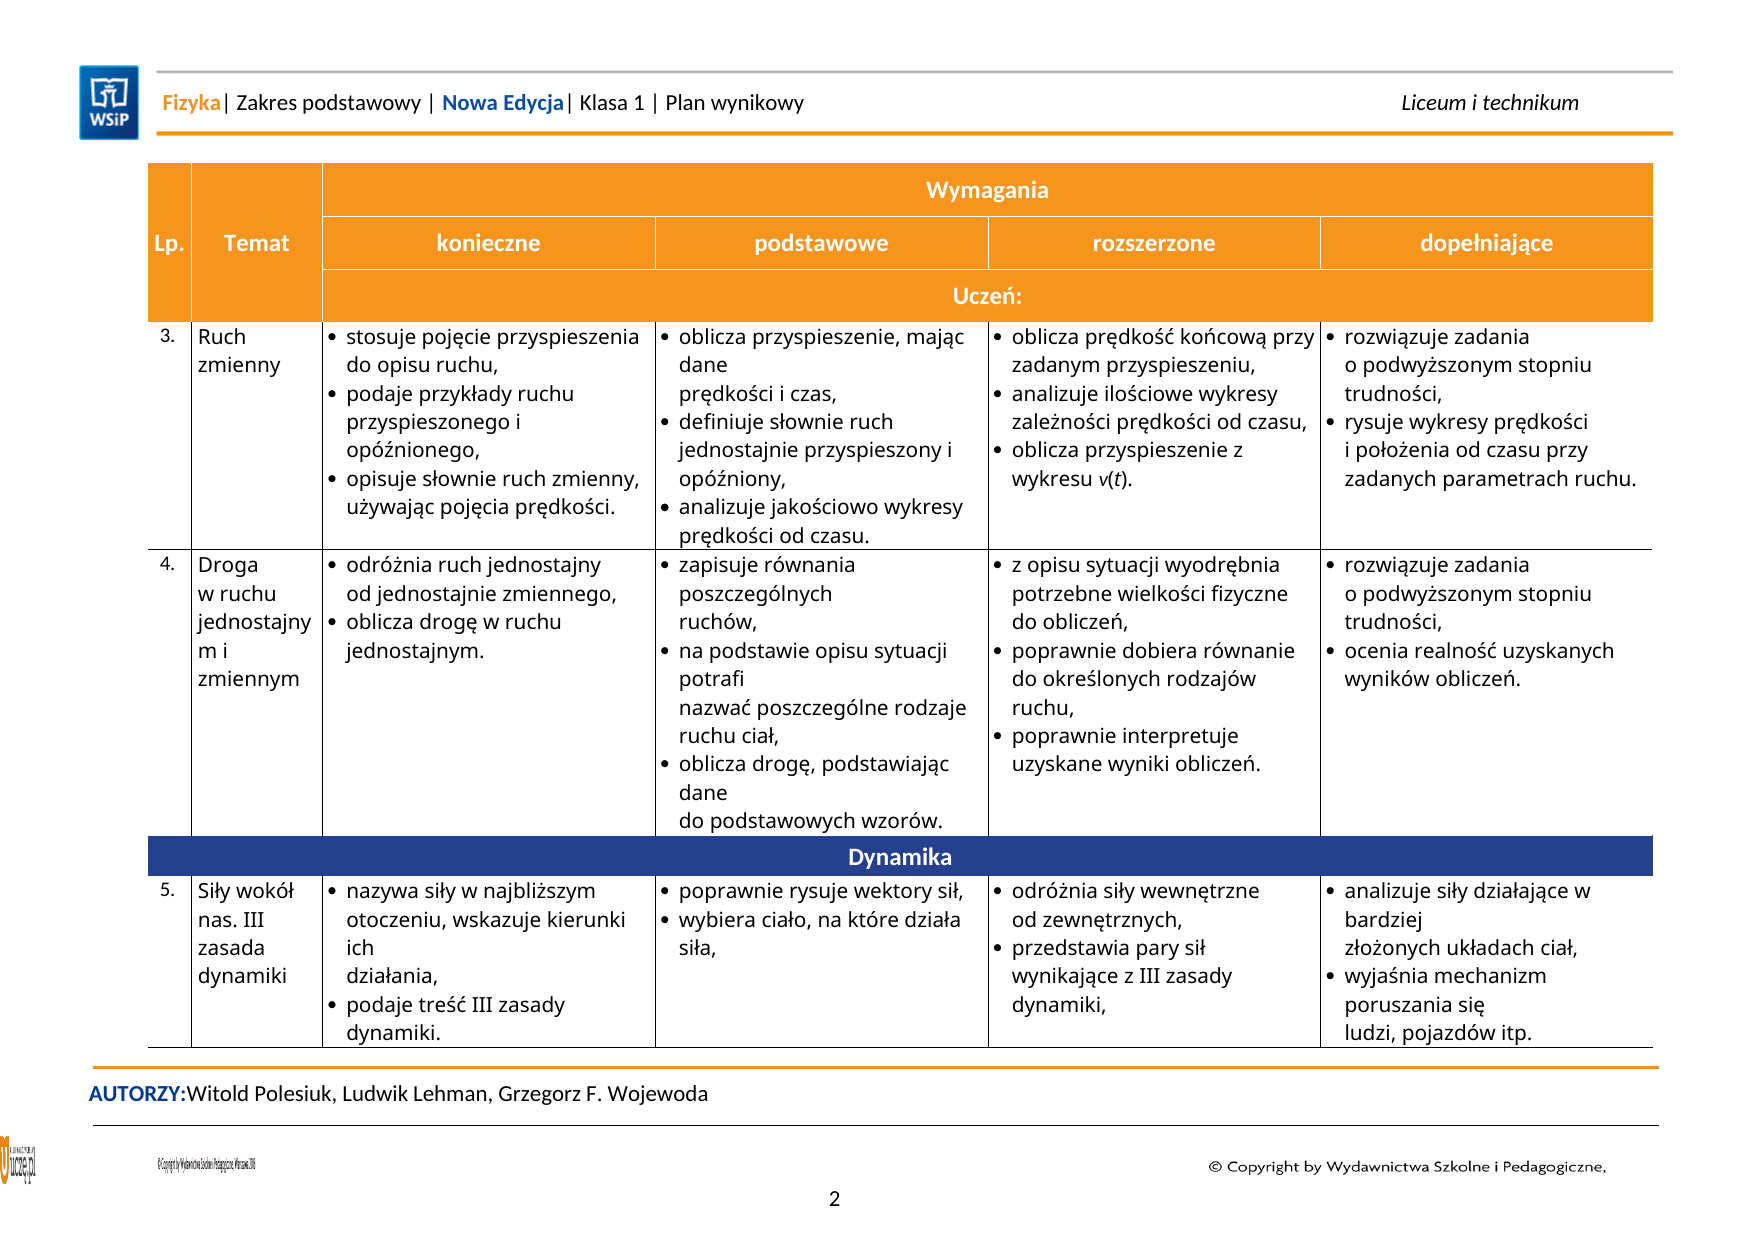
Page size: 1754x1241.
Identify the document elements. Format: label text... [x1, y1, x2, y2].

table_cell analizuje siły działające w bardziej złożonych układach ciał, wyjaśnia mechanizm poruszania się ludzi, pojazdów itp. [1321, 876, 1653, 1047]
table_cell Uczeń: [323, 270, 1653, 322]
table_cell rozszerzone [989, 217, 1320, 269]
table_cell rozwiązuje zadania o podwyższonym stopniu trudności, rysuje wykresy prędkości i położenia od czasu przy zadanych parametrach ruchu. [1321, 322, 1653, 549]
table_cell odróżnia ruch jednostajny od jednostajnie zmiennego, oblicza drogę w ruchu jednostajnym. [323, 550, 655, 835]
table_cell 5. [148, 876, 191, 1047]
table_cell oblicza prędkość końcową przy zadanym przyspieszeniu, analizuje ilościowe wykresy zależności prędkości od czasu, oblicza przyspieszenie z wykresu v(t). [989, 322, 1320, 549]
table_cell rozwiązuje zadania o podwyższonym stopniu trudności, ocenia realność uzyskanych wyników obliczeń. [1321, 549, 1653, 835]
picture [1180, 1140, 1607, 1185]
table_cell konieczne [323, 217, 655, 269]
table_cell poprawnie rysuje wektory sił, wybiera ciało, na które działa siła, [656, 876, 988, 1047]
table_cell Dynamika [148, 835, 1653, 876]
table_cell Ruch zmienny [192, 322, 322, 549]
table_cell 3. [148, 322, 191, 549]
table_header Wymagania [323, 163, 1653, 216]
table_cell Droga w ruchu jednostajnym i zmiennym [192, 550, 322, 835]
table_cell zapisuje równania poszczególnych ruchów, na podstawie opisu sytuacji potrafi nazwać poszczególne rodzaje ruchu ciał, oblicza drogę, podstawiając dane do podstawowych wzorów. [656, 550, 988, 835]
table_cell dopełniające [1321, 217, 1653, 269]
picture [0, 7, 1674, 164]
table_header Temat [192, 163, 322, 322]
table_cell 4. [148, 550, 191, 835]
table_cell oblicza przyspieszenie, mając dane prędkości i czas, definiuje słownie ruch jednostajnie przyspieszony i opóźniony, analizuje jakościowo wykresy prędkości od czasu. [656, 322, 988, 549]
table_cell stosuje pojęcie przyspieszenia do opisu ruchu, podaje przykłady ruchu przyspieszonego i opóźnionego, opisuje słownie ruch zmienny, używając pojęcia prędkości. [323, 322, 655, 549]
table_cell podstawowe [656, 217, 988, 269]
table_header Lp. [148, 163, 191, 322]
table_cell Siły wokół nas. III zasada dynamiki [192, 876, 322, 1047]
table_cell nazywa siły w najbliższym otoczeniu, wskazuje kierunki ich działania, podaje treść III zasady dynamiki. [323, 876, 655, 1047]
table_cell z opisu sytuacji wyodrębnia potrzebne wielkości fizyczne do obliczeń, poprawnie dobiera równanie do określonych rodzajów ruchu, poprawnie interpretuje uzyskane wyniki obliczeń. [989, 550, 1320, 835]
